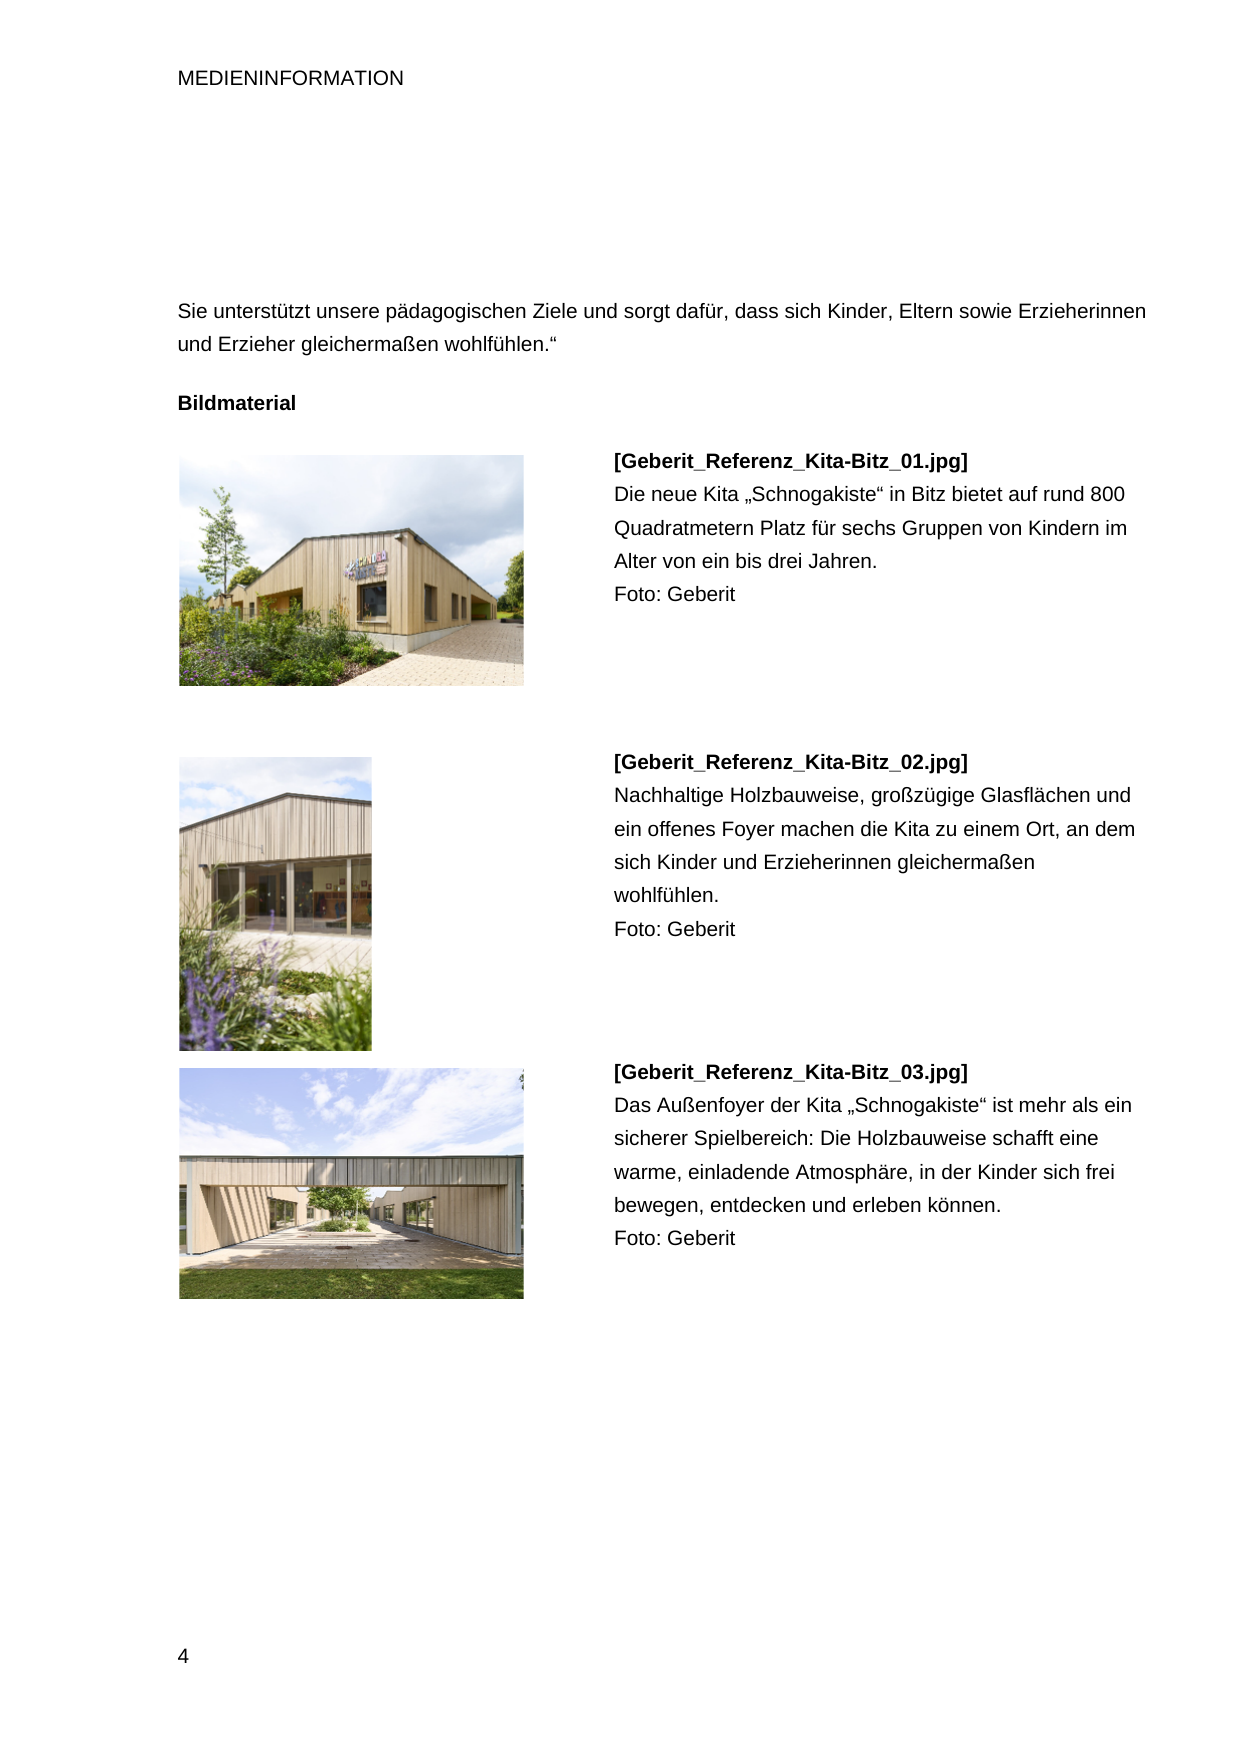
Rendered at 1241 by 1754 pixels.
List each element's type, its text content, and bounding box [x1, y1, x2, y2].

table_cell [Geberit_Referenz_Kita-Bitz_02.jpg] Nachhaltige Holzbauweise, großzügige Glasflächen und ein offenes Foyer machen die Kita zu einem Ort, an dem sich Kinder und Erzieherinnen gleichermaßen wohlfühlen. Foto: Geberit [603, 743, 1152, 1052]
picture [177, 1068, 524, 1297]
table_header [177, 442, 603, 743]
text Bildmaterial [177, 383, 1152, 417]
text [177, 292, 1152, 358]
table_cell [177, 743, 603, 1052]
table_cell [Geberit_Referenz_Kita-Bitz_03.jpg] Das Außenfoyer der Kita „Schnogakiste“ ist mehr als ein sicherer Spielbereich: Die Holzbauweise schafft eine warme, einladende Atmosphäre, in der Kinder sich frei bewegen, entdecken und erleben können. Foto: Geberit [603, 1053, 1152, 1354]
table_cell [177, 1053, 603, 1354]
picture [177, 455, 524, 684]
picture [177, 757, 372, 1048]
table_header [Geberit_Referenz_Kita-Bitz_01.jpg] Die neue Kita „Schnogakiste“ in Bitz bietet auf rund 800 Quadratmetern Platz für sechs Gruppen von Kindern im Alter von ein bis drei Jahren. Foto: Geberit [603, 442, 1152, 743]
